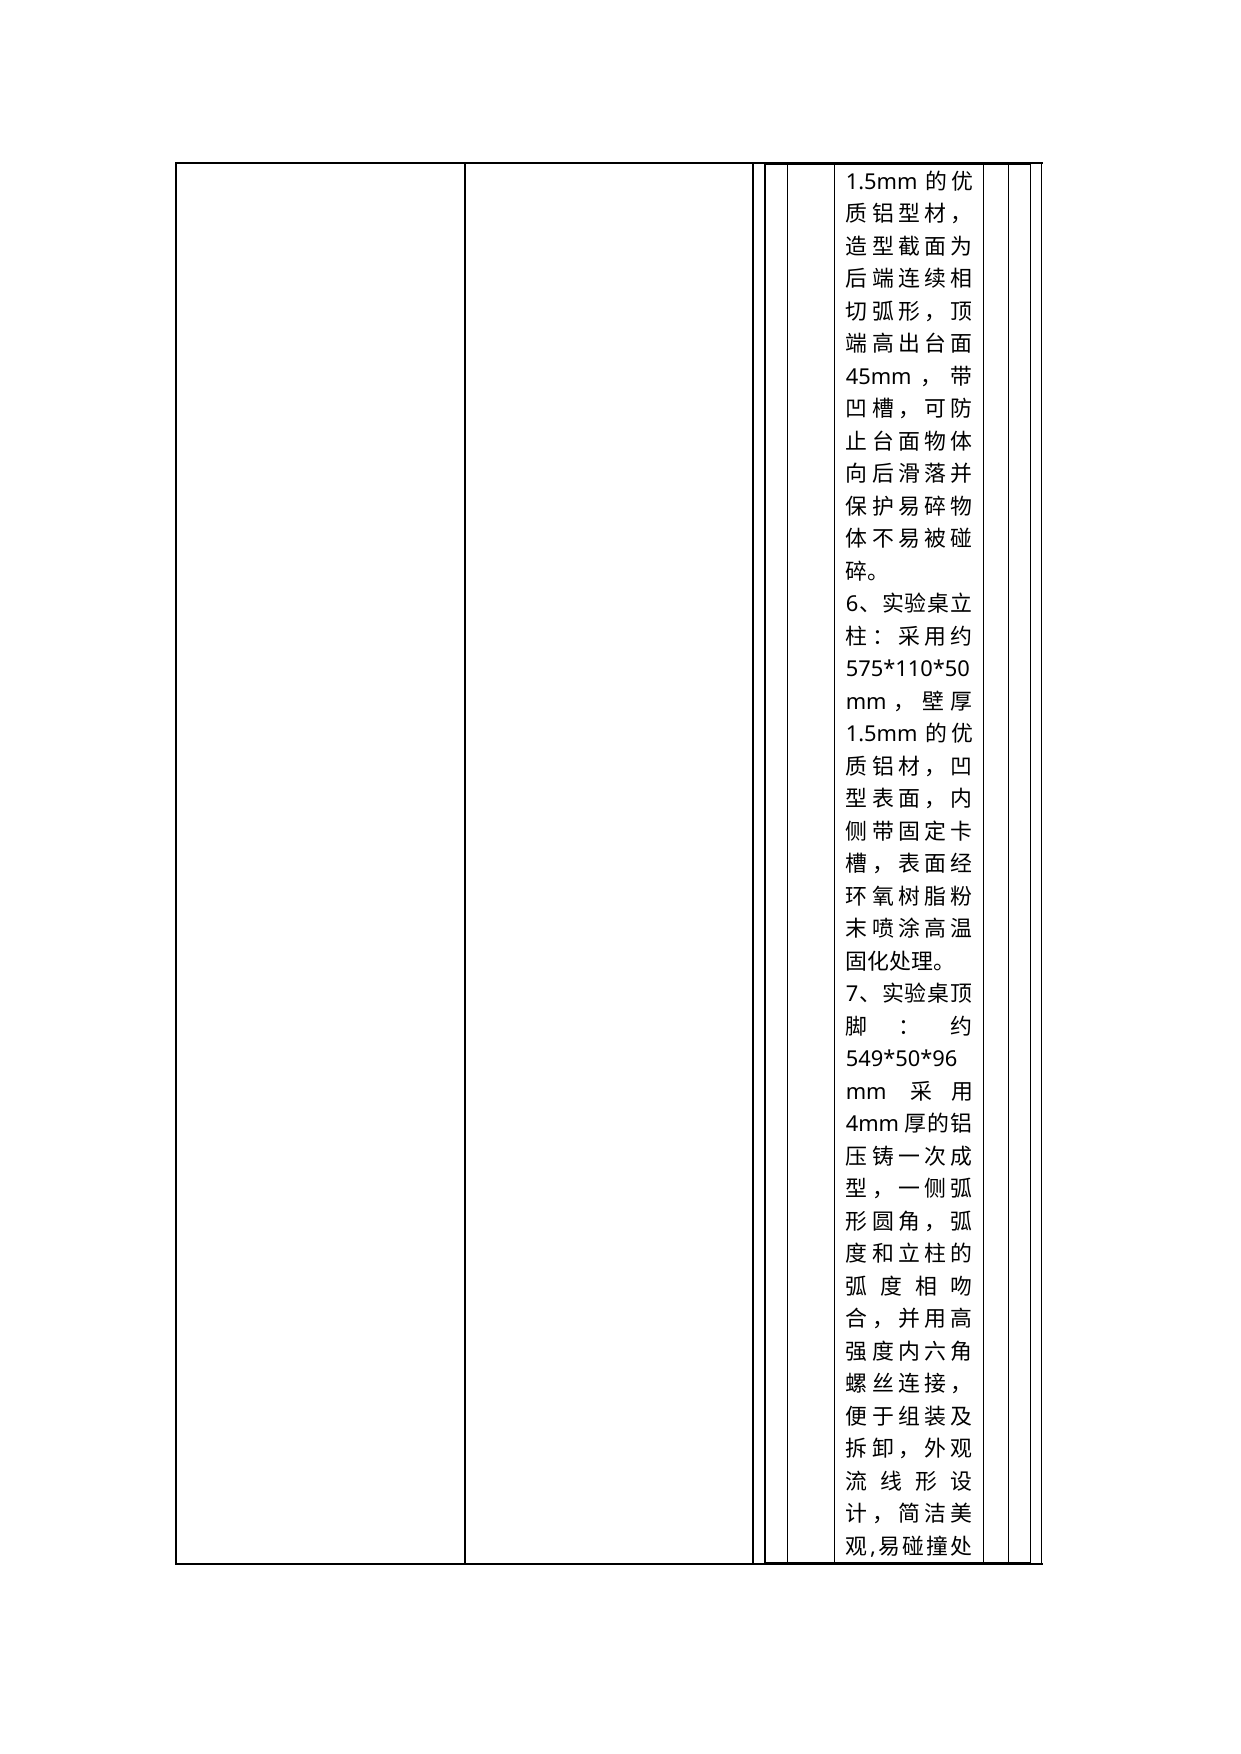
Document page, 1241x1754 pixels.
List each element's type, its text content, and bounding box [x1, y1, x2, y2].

table_cell [835, 165, 983, 1562]
table_cell [984, 165, 1008, 1562]
table_cell [754, 164, 764, 1563]
table_cell [466, 164, 752, 1563]
table_cell [766, 165, 787, 1562]
table_cell [788, 165, 834, 1562]
table_cell [1031, 164, 1041, 1563]
table_cell 1 [177, 164, 464, 1563]
table_cell [1009, 165, 1030, 1562]
